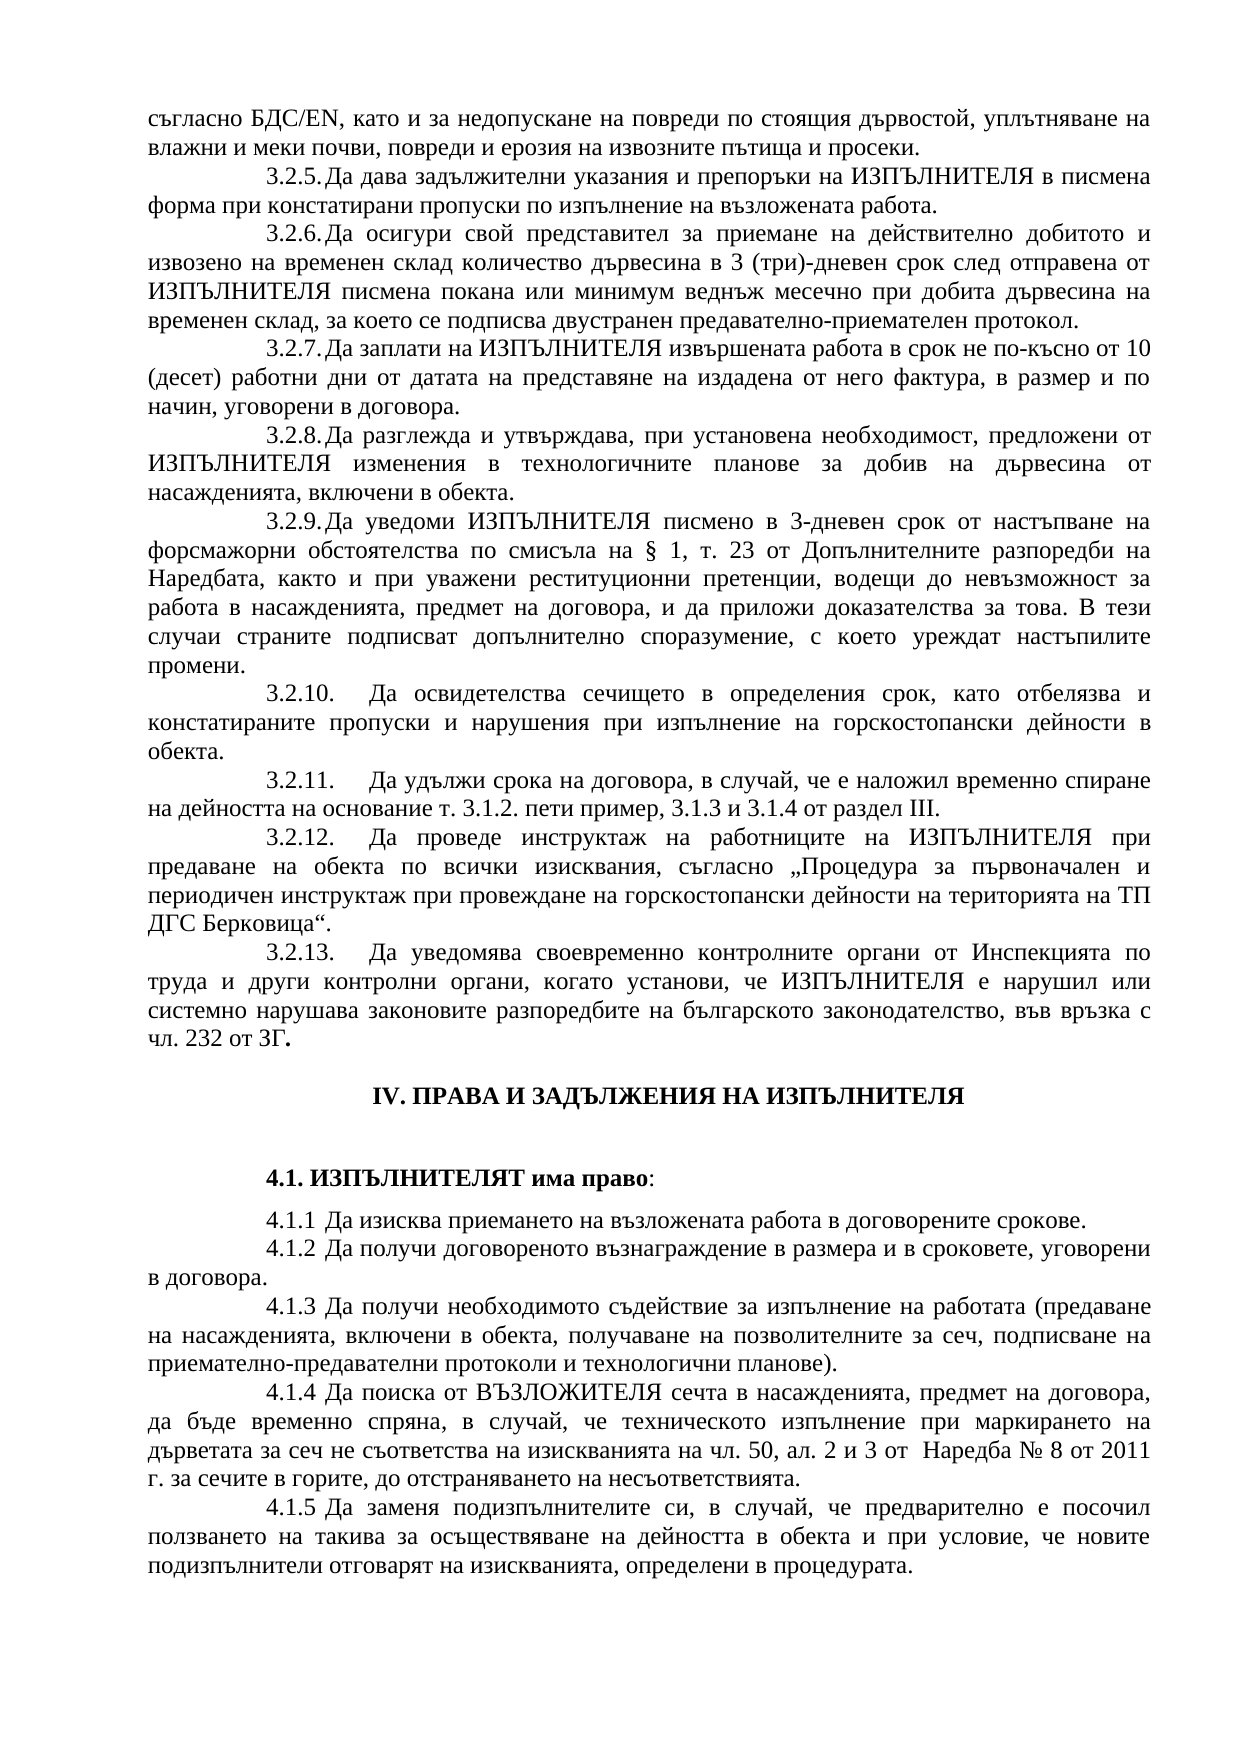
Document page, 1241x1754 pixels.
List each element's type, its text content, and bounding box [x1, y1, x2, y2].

list Да удължи срока на договора, в случай, че е наложил временно спиране на дейността на основание т. 3.1.2. пети пример, 3.1.3 и 3.1.4 от раздел IІІ. [148, 765, 1152, 822]
list Да осигури свой представител за приемане на действително добитото и извозено на временен склад количество дървесина в 3 (три)-дневен срок след отправена от ИЗПЪЛНИТЕЛЯ писмена покана или минимум веднъж месечно при добита дървесина на временен склад, за което се подписва двустранен предавателно-приемателен протокол. [148, 218, 1152, 333]
list Да дава задължителни указания и препоръки на ИЗПЪЛНИТЕЛЯ в писмена форма при констатирани пропуски по изпълнение на възложената работа. [148, 161, 1152, 218]
list Да разглежда и утвърждава, при установена необходимост, предложени от ИЗПЪЛНИТЕЛЯ изменения в технологичните планове за добив на дървесина от насажденията, включени в обекта. [148, 420, 1152, 506]
list Да уведомява своевременно контролните органи от Инспекцията по труда и други контролни органи, когато установи, че ИЗПЪЛНИТЕЛЯ е нарушил или системно нарушава законовите разпоредбите на българското законодателство, във връзка с чл. 232 от ЗГ. [148, 937, 1152, 1052]
list Да получи договореното възнаграждение в размера и в сроковете, уговорени в договора. [148, 1233, 1152, 1291]
text 4.1. ИЗПЪЛНИТЕЛЯТ има право: [148, 1163, 1152, 1192]
list Да изисква приемането на възложената работа в договорените срокове. [148, 1205, 1152, 1233]
list Да уведоми ИЗПЪЛНИТЕЛЯ писмено в 3-дневен срок от настъпване на форсмажорни обстоятелства по смисъла на § 1, т. 23 от Допълнителните разпоредби на Наредбата, както и при уважени реституционни претенции, водещи до невъзможност за работа в насажденията, предмет на договора, и да приложи доказателства за това. В тези случаи страните подписват допълнително споразумение, с което уреждат настъпилите промени. [148, 506, 1152, 678]
list Да освидетелства сечището в определения срок, като отбелязва и констатираните пропуски и нарушения при изпълнение на горскостопански дейности в обекта. [148, 678, 1152, 765]
list Да заменя подизпълнителите си, в случай, че предварително е посочил ползването на такива за осъществяване на дейността в обекта и при условие, че новите подизпълнители отговарят на изискванията, определени в процедурата. [148, 1492, 1152, 1578]
list Да получи необходимото съдействие за изпълнение на работата (предаване на насажденията, включени в обекта, получаване на позволителните за сеч, подписване на приемателно-предавателни протоколи и технологични планове). [148, 1291, 1152, 1377]
list Да проведе инструктаж на работниците на ИЗПЪЛНИТЕЛЯ при предаване на обекта по всички изисквания, съгласно „Процедура за първоначален и периодичен инструктаж при провеждане на горскостопански дейности на територията на ТП ДГС Берковица“. [148, 822, 1152, 937]
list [148, 103, 1152, 161]
list Да поиска от ВЪЗЛОЖИТЕЛЯ сечта в насажденията, предмет на договора, да бъде временно спряна, в случай, че техническото изпълнение при маркирането на дърветата за сеч не съответства на изискванията на чл. 50, ал. 2 и 3 от Наредба № 8 от . за сечите в горите, до отстраняването на несъответствията. [148, 1377, 1152, 1492]
text ІV. ПРАВА И ЗАДЪЛЖЕНИЯ НА ИЗПЪЛНИТЕЛЯ [185, 1081, 1152, 1110]
list Да заплати на ИЗПЪЛНИТЕЛЯ извършената работа в срок не по-късно от 10 (десет) работни дни от датата на представяне на издадена от него фактура, в размер и по начин, уговорени в договора. [148, 333, 1152, 420]
